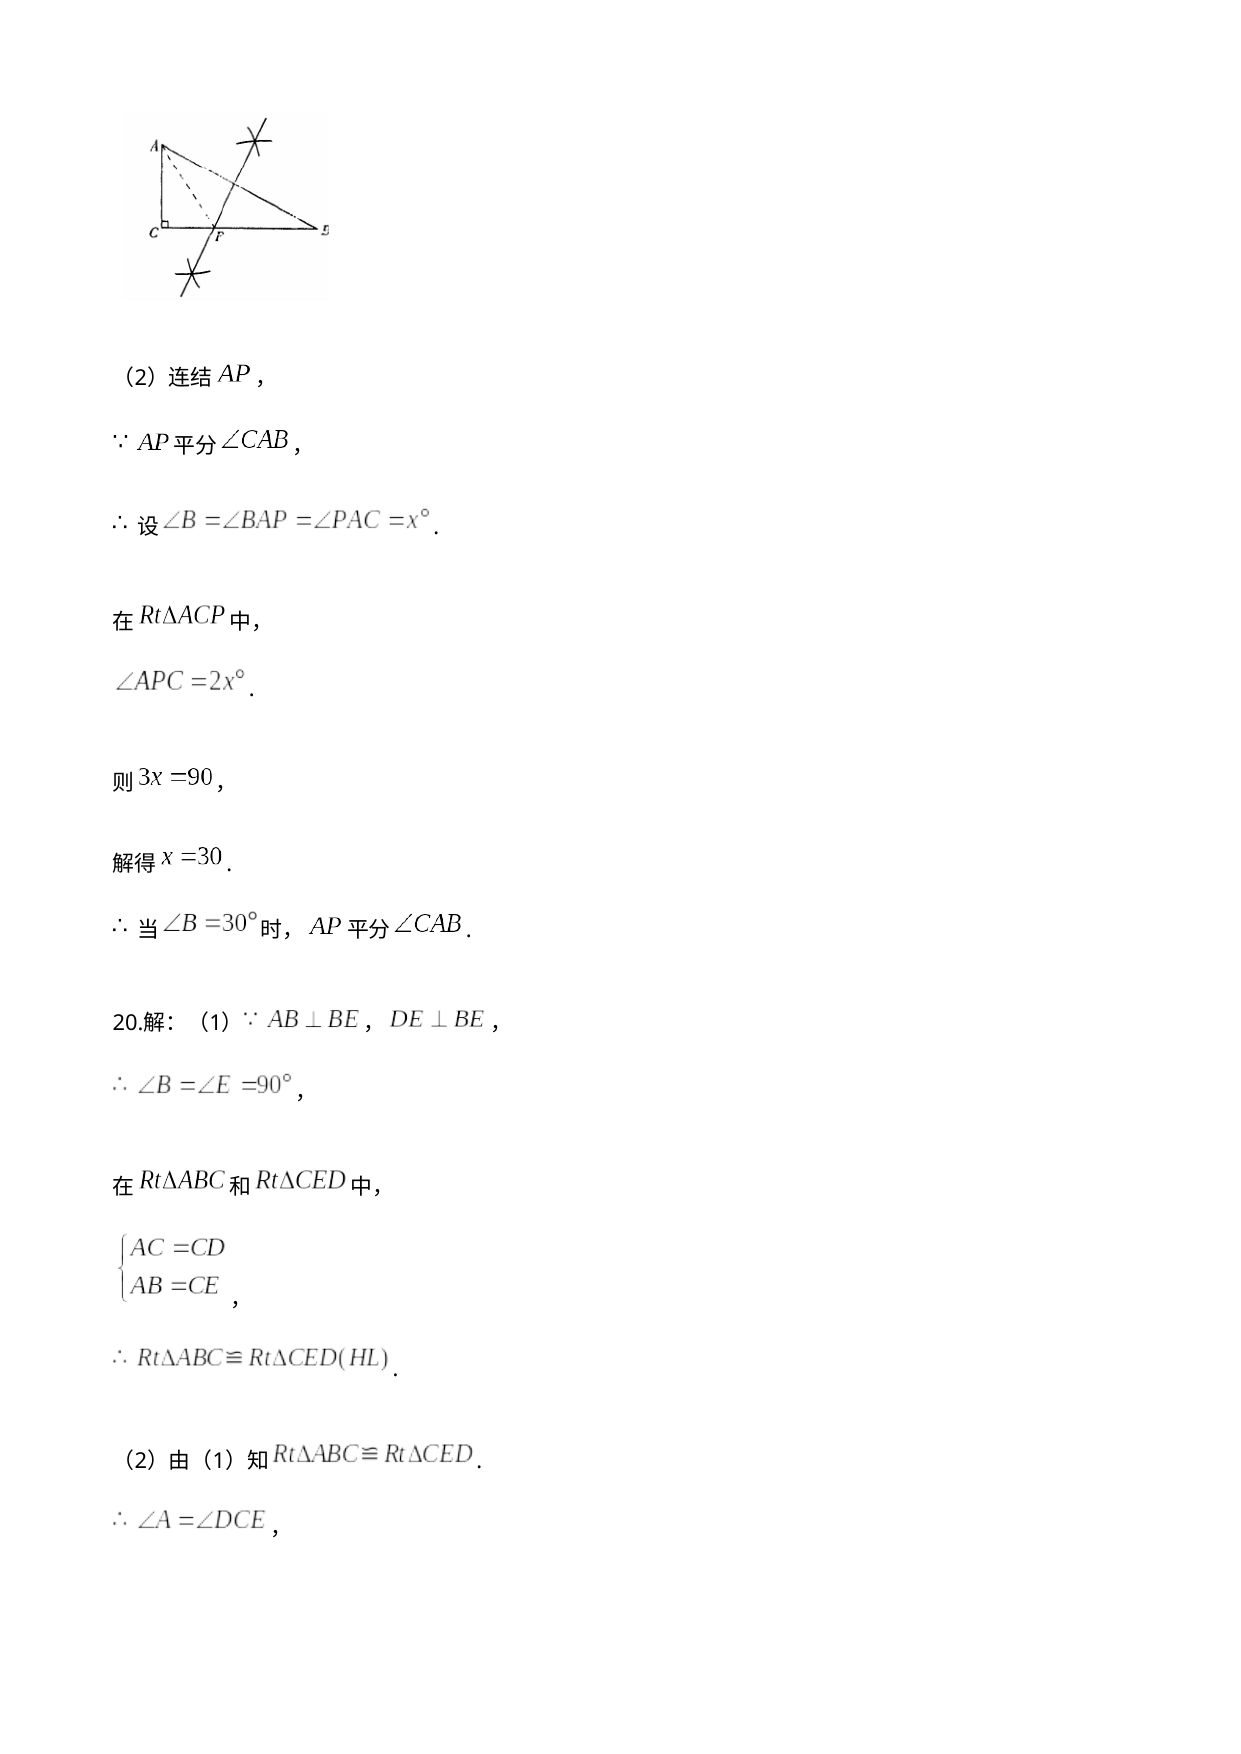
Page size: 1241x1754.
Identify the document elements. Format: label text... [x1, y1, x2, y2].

text （2）由（1）知. [112, 1424, 1128, 1489]
text 20.解：（1），， [112, 988, 1128, 1053]
text ， [112, 1069, 1128, 1134]
text （2）连结， [112, 343, 1128, 408]
text . [112, 666, 1128, 731]
text . [112, 1344, 1128, 1409]
text ， [112, 1505, 1128, 1570]
picture [112, 101, 329, 300]
text 则， [112, 746, 1128, 811]
text 在和中， [112, 1150, 1128, 1215]
text 解得. [112, 827, 1128, 892]
text 在中， [112, 585, 1128, 650]
text ， [112, 1231, 1128, 1328]
text 当时，平分. [112, 908, 1128, 973]
text 设. [112, 504, 1128, 569]
text 平分， [112, 423, 1128, 488]
